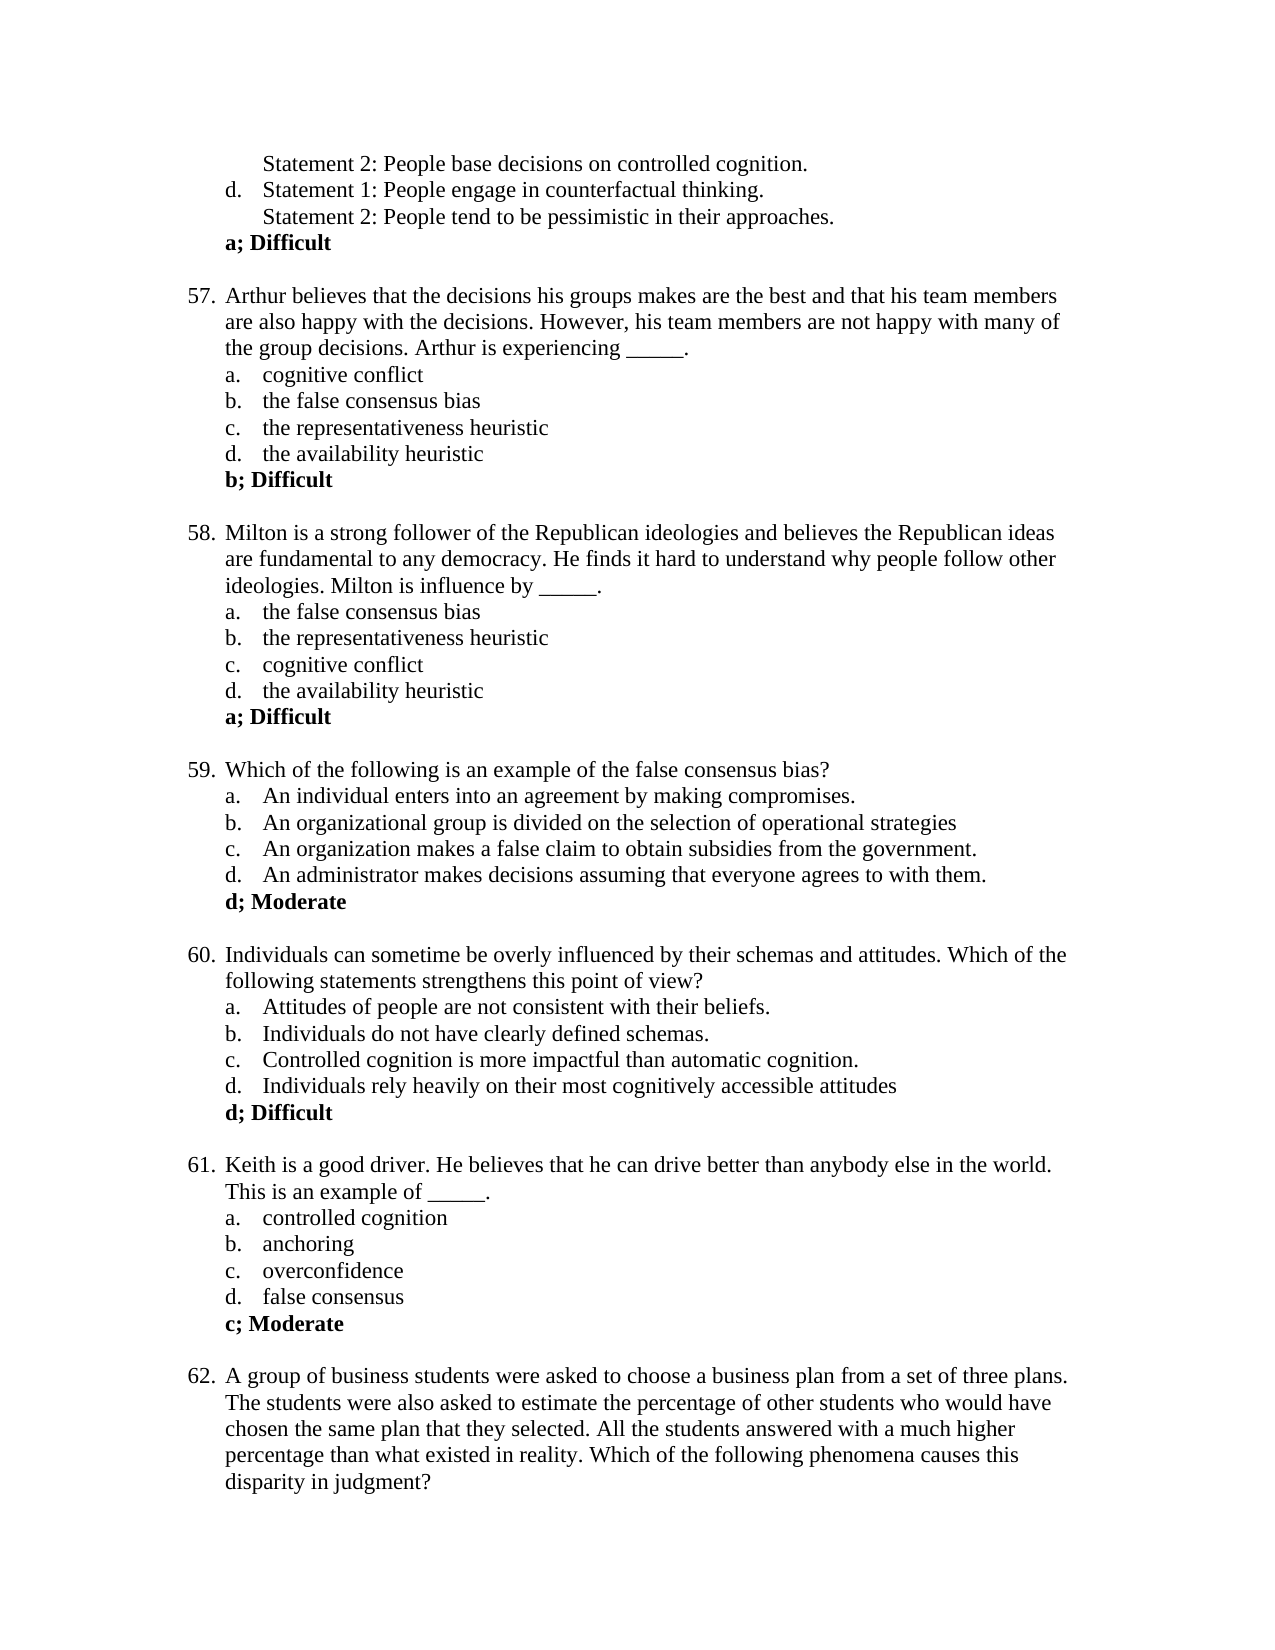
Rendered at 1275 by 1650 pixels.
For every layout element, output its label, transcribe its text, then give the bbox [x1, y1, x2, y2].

list An organizational group is divided on the selection of operational strategies [225, 809, 1087, 835]
list A group of business students were asked to choose a business plan from a set of three plans. The students were also asked to estimate the percentage of other students who would have chosen the same plan that they selected. All the students answered with a much higher percentage than what existed in reality. Which of the following phenomena causes this disparity in judgment? [187, 1362, 1087, 1494]
list the representativeness heuristic [225, 624, 1087, 651]
list Arthur believes that the decisions his groups makes are the best and that his team members are also happy with the decisions. However, his team members are not happy with many of the group decisions. Arthur is experiencing _____. [187, 282, 1087, 361]
text Statement 2: People base decisions on controlled cognition. [262, 150, 1087, 176]
list cognitive conflict [225, 651, 1087, 677]
list the availability heuristic [225, 440, 1087, 466]
text d; Difficult [225, 1099, 1087, 1125]
list An organization makes a false claim to obtain subsidies from the government. [225, 835, 1087, 862]
list the availability heuristic [225, 677, 1087, 703]
text a; Difficult [225, 229, 1087, 255]
list Milton is a strong follower of the Republican ideologies and believes the Republican ideas are fundamental to any democracy. He finds it hard to understand why people follow other ideologies. Milton is influence by _____. [187, 519, 1087, 598]
list Controlled cognition is more impactful than automatic cognition. [225, 1046, 1087, 1072]
list the false consensus bias [225, 387, 1087, 413]
list overconfidence [225, 1257, 1087, 1283]
text c; Moderate [225, 1309, 1087, 1336]
list Individuals can sometime be overly influenced by their schemas and attitudes. Which of the following statements strengthens this point of view? [187, 941, 1087, 993]
list Individuals do not have clearly defined schemas. [225, 1020, 1087, 1046]
list An individual enters into an agreement by making compromises. [225, 782, 1087, 809]
list the false consensus bias [225, 598, 1087, 624]
text b; Difficult [225, 466, 1087, 493]
list anchoring [225, 1231, 1087, 1257]
list controlled cognition [225, 1204, 1087, 1231]
list cognitive conflict [225, 361, 1087, 387]
list false consensus [225, 1283, 1087, 1309]
list the representativeness heuristic [225, 413, 1087, 440]
text a; Difficult [225, 703, 1087, 730]
list Which of the following is an example of the false consensus bias? [187, 756, 1087, 782]
text Statement 2: People tend to be pessimistic in their approaches. [262, 203, 1087, 229]
list Keith is a good driver. He believes that he can drive better than anybody else in the world. This is an example of _____. [187, 1151, 1087, 1204]
list Attitudes of people are not consistent with their beliefs. [225, 993, 1087, 1020]
list Statement 1: People engage in counterfactual thinking. [225, 176, 1087, 203]
list An administrator makes decisions assuming that everyone agrees to with them. [225, 862, 1087, 888]
text d; Moderate [225, 888, 1087, 914]
list Individuals rely heavily on their most cognitively accessible attitudes [225, 1072, 1087, 1099]
